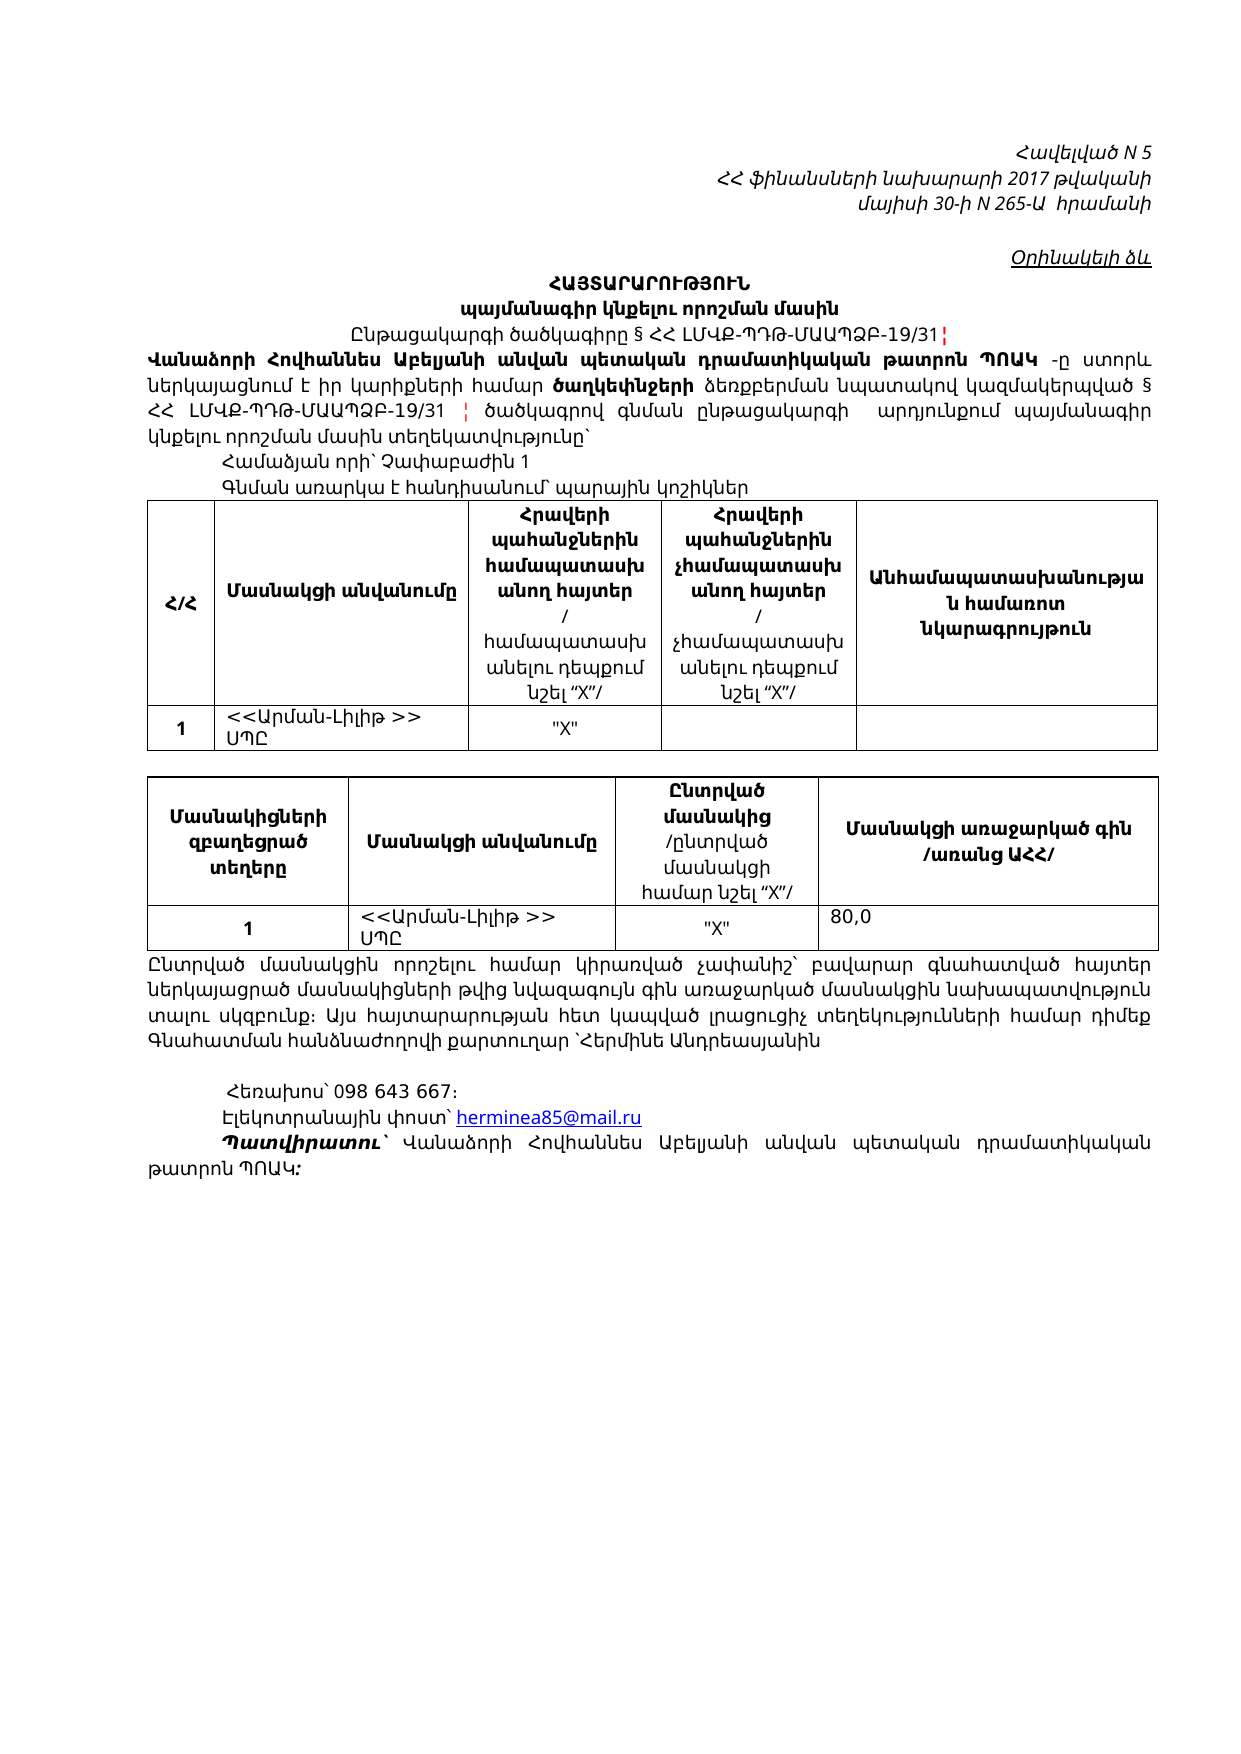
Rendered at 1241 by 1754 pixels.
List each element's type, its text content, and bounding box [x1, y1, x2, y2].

table_cell <<Արման-Լիլիթ >> ՍՊԸ [215, 706, 468, 750]
table_cell [857, 706, 1157, 750]
table_header Մասնակցի անվանումը [215, 501, 468, 705]
text ՀԱՅՏԱՐԱՐՈՒԹՅՈՒՆ [148, 270, 1152, 296]
table_cell 1 [148, 906, 348, 950]
text մայիսի 30-ի N 265-Ա հրամանի [148, 191, 1152, 216]
text Հավելված N 5 [148, 140, 1152, 165]
text ՀՀ ֆինանսների նախարարի 2017 թվականի [148, 165, 1152, 191]
subtitle Վանաձորի Հովհաննես Աբելյանի անվան պետական դրամատիկական թատրոն ՊՈԱԿ -ը ստորև ներկայացնում է իր կարիքների համար ծաղկեփնջերի ձեռքբերման նպատակով կազմակերպված § ՀՀ ԼՄՎՔ-ՊԴԹ-ՄԱԱՊՁԲ-19/31 ¦ ծածկագրով գնման ընթացակարգի արդյունքում պայմանագիր կնքելու որոշման մասին տեղեկատվությունը` [148, 347, 1152, 449]
text Համաձյան որի` Չափաբաժին 1 [148, 449, 1152, 474]
text պայմանագիր կնքելու որոշման մասին [148, 296, 1152, 321]
subtitle Ընթացակարգի ծածկագիրը § ՀՀ ԼՄՎՔ-ՊԴԹ-ՄԱԱՊՁԲ-19/31¦ [148, 321, 1152, 347]
table_cell "X" [469, 706, 661, 750]
text Պատվիրատու` Վանաձորի Հովհաննես Աբելյանի անվան պետական դրամատիկական թատրոն ՊՈԱԿ: [148, 1129, 1152, 1181]
table_header Հրավերի պահանջներին համապատասխանող հայտեր /համապատասխանելու դեպքում նշել “X”/ [469, 501, 661, 705]
text Էլեկոտրանային փոստ՝ herminea85@mail.ru [148, 1104, 1152, 1129]
text Օրինակելի ձև [148, 245, 1152, 270]
table_header Ընտրված մասնակից /ընտրված մասնակցի համար նշել “X”/ [616, 778, 818, 905]
table_header Անհամապատասխանության համառոտ նկարագրույթուն [857, 501, 1157, 705]
table_header Մասնակիցների զբաղեցրած տեղերը [148, 778, 348, 905]
table_header Հ/Հ [148, 501, 214, 705]
table_header Հրավերի պահանջներին չհամապատասխանող հայտեր /չհամապատասխանելու դեպքում նշել “X”/ [662, 501, 856, 705]
table_cell "X" [616, 906, 818, 950]
table_header Մասնակցի անվանումը [349, 778, 615, 905]
text Ընտրված մասնակցին որոշելու համար կիրառված չափանիշ՝ բավարար գնահատված հայտեր ներկայացրած մասնակիցների թվից նվազագույն գին առաջարկած մասնակցին նախապատվություն տալու սկզբունք։ Այս հայտարարության հետ կապված լրացուցիչ տեղեկությունների համար դիմեք Գնահատման հանձնաժողովի քարտուղար `Հերմինե Անդրեասյանին [148, 951, 1152, 1053]
table_cell [662, 706, 856, 750]
text Հեռախոս՝ 098 643 667։ [148, 1078, 1152, 1104]
table_cell 1 [148, 706, 214, 750]
table_cell 80,0 [819, 906, 1158, 950]
table_cell <<Արման-Լիլիթ >> ՍՊԸ [349, 906, 615, 950]
text Գնման առարկա է հանդիսանում` պարային կոշիկներ [148, 474, 1152, 500]
table_header Մասնակցի առաջարկած գին /առանց ԱՀՀ/ [819, 778, 1158, 905]
